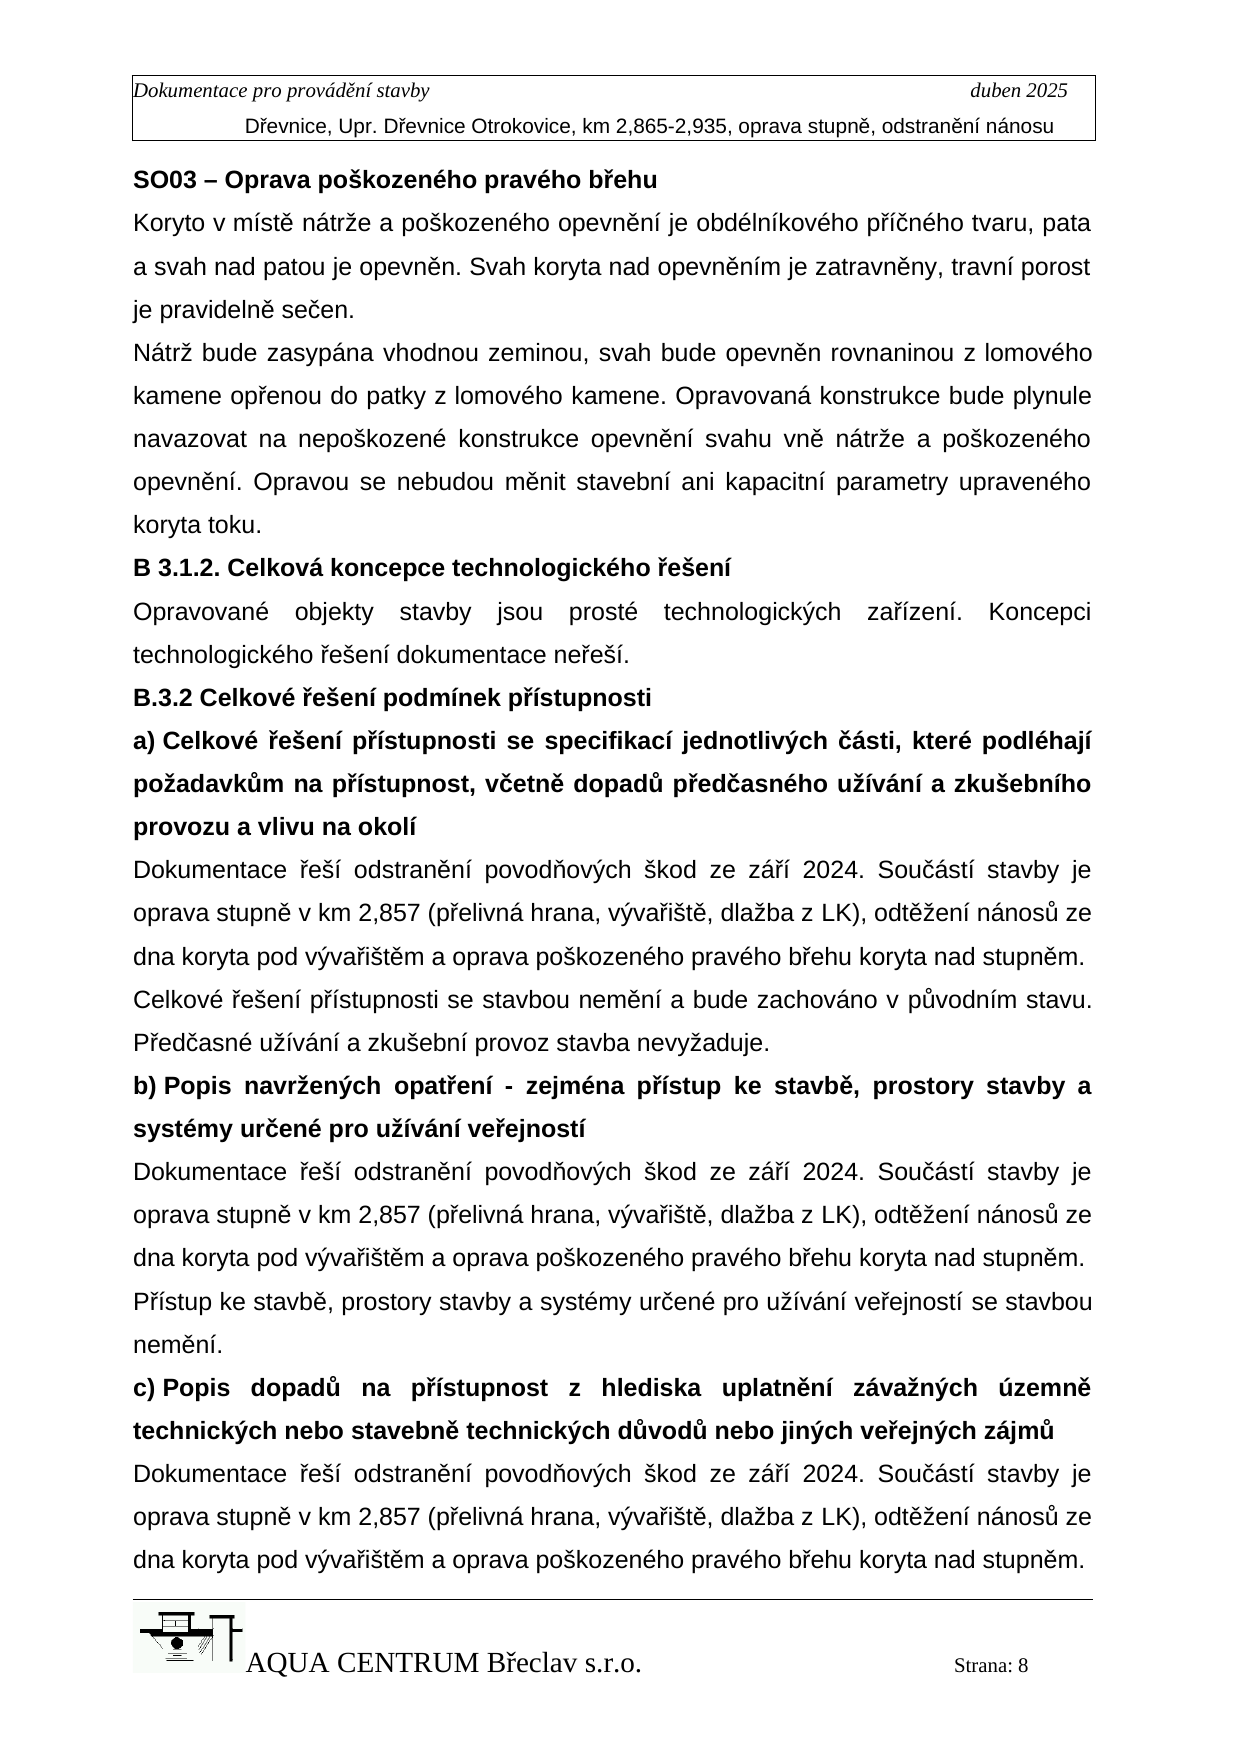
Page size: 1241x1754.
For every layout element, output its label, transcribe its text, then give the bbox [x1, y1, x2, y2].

text Celkové řešení přístupnosti se stavbou nemění a bude zachováno v původním stavu. Předčasné užívání a zkušební provoz stavba nevyžaduje. [133, 985, 1093, 1057]
text a) Celkové řešení přístupnosti se specifikací jednotlivých části, které podléhají požadavkům na přístupnost, včetně dopadů předčasného užívání a zkušebního provozu a vlivu na okolí [133, 726, 1093, 841]
text Přístup ke stavbě, prostory stavby a systémy určené pro užívání veřejností se stavbou nemění. [133, 1287, 1093, 1358]
text SO03 – Oprava poškozeného pravého břehu [133, 165, 1093, 194]
text Nátrž bude zasypána vhodnou zeminou, svah bude opevněn rovnaninou z lomového kamene opřenou do patky z lomového kamene. Opravovaná konstrukce bude plynule navazovat na nepoškozené konstrukce opevnění svahu vně nátrže a poškozeného opevnění. Opravou se nebudou měnit stavební ani kapacitní parametry upraveného koryta toku. [133, 338, 1093, 539]
picture [132, 1602, 246, 1673]
text B.3.2 Celkové řešení podmínek přístupnosti [133, 683, 1093, 712]
text b) Popis navržených opatření - zejména přístup ke stavbě, prostory stavby a systémy určené pro užívání veřejností [133, 1071, 1093, 1143]
text Opravované objekty stavby jsou prosté technologických zařízení. Koncepci technologického řešení dokumentace neřeší. [133, 597, 1093, 668]
text B 3.1.2. Celková koncepce technologického řešení [133, 553, 1093, 582]
text c) Popis dopadů na přístupnost z hlediska uplatnění závažných územně technických nebo stavebně technických důvodů nebo jiných veřejných zájmů [133, 1373, 1093, 1445]
text Koryto v místě nátrže a poškozeného opevnění je obdélníkového příčného tvaru, pata a svah nad patou je opevněn. Svah koryta nad opevněním je zatravněny, travní porost je pravidelně sečen. [133, 208, 1093, 323]
